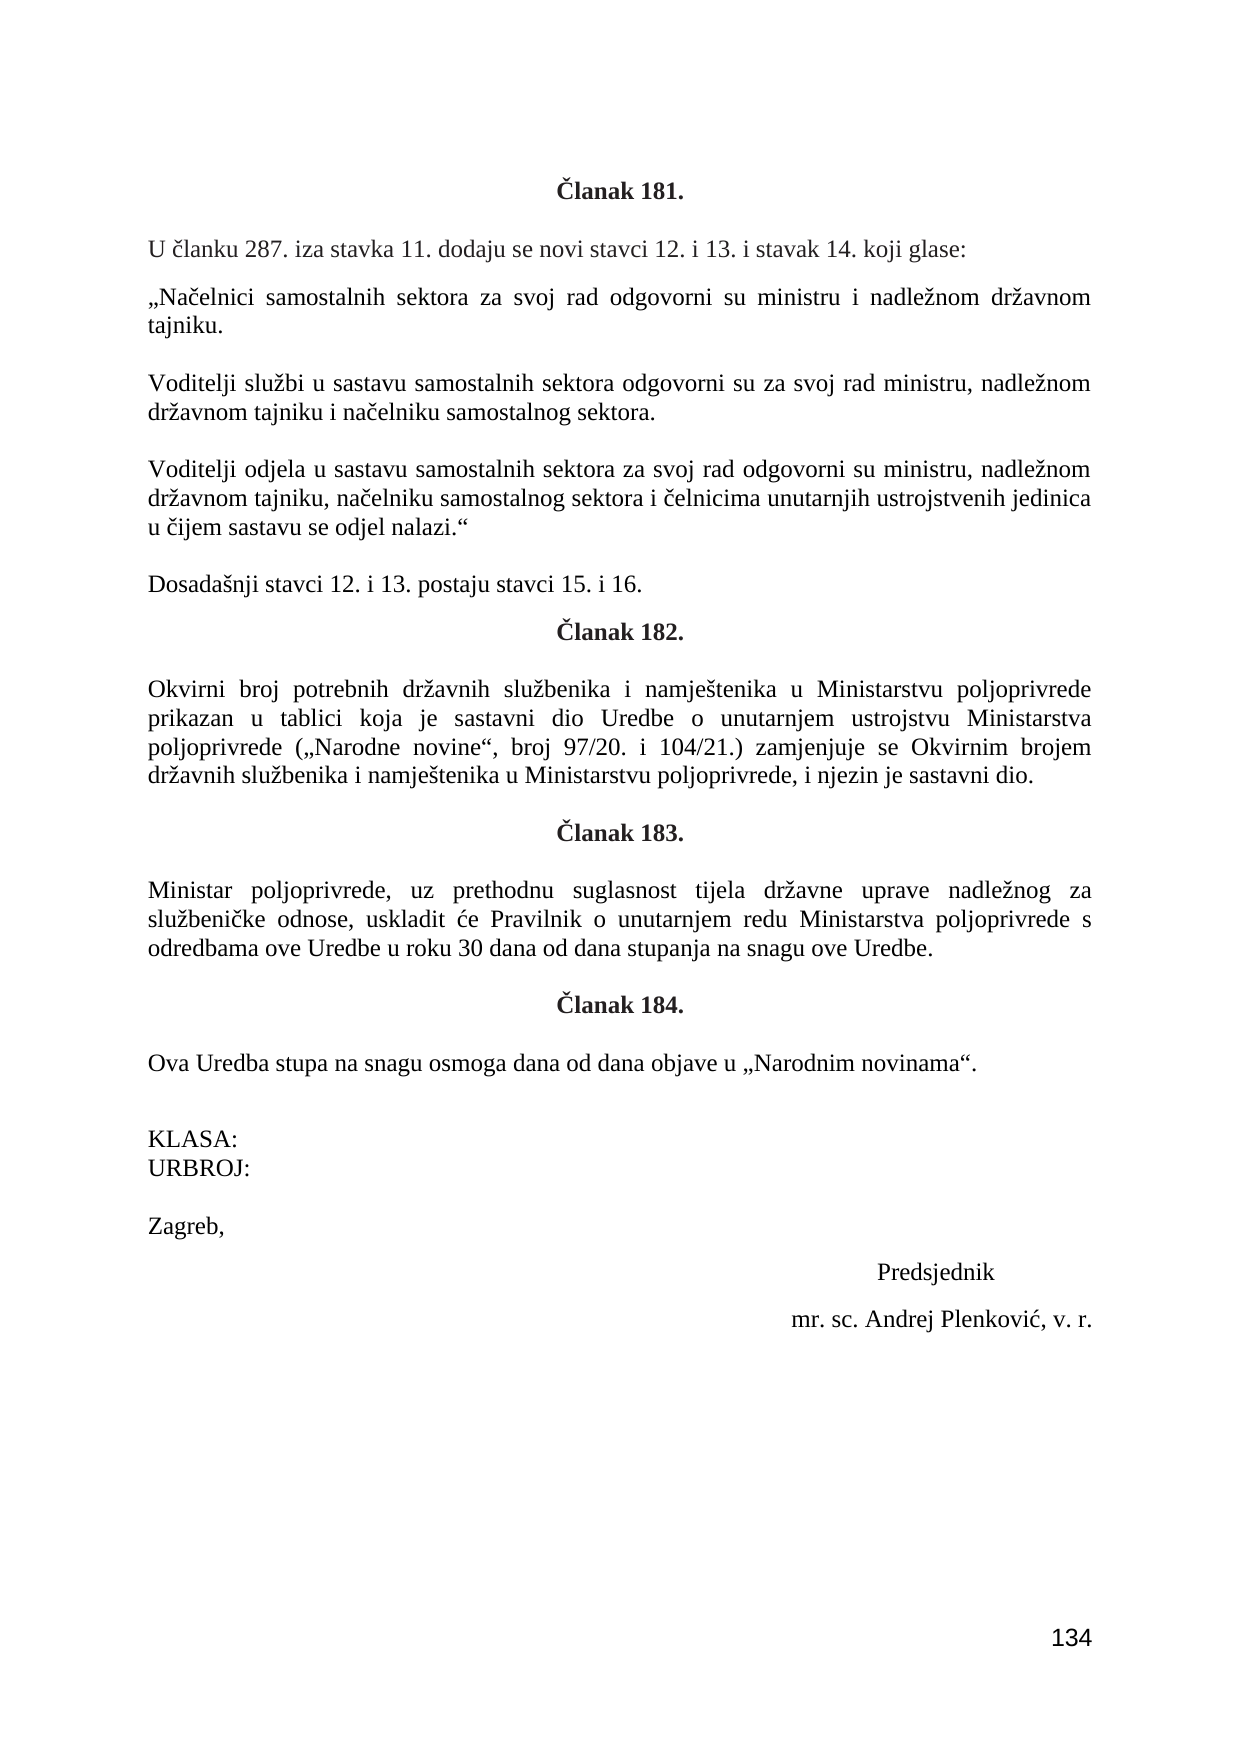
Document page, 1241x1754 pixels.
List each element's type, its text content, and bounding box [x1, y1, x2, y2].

text URBROJ: [148, 1153, 1092, 1182]
text Okvirni broj potrebnih državnih službenika i namještenika u Ministarstvu poljoprivrede prikazan u tablici koja je sastavni dio Uredbe o unutarnjem ustrojstvu Ministarstva poljoprivrede („Narodne novine“, broj 97/20. i 104/21.) zamjenjuje se Okvirnim brojem državnih službenika i namještenika u Ministarstvu poljoprivrede, i njezin je sastavni dio. [148, 674, 1092, 789]
text Voditelji službi u sastavu samostalnih sektora odgovorni su za svoj rad ministru, nadležnom državnom tajniku i načelniku samostalnog sektora. [148, 368, 1092, 425]
text Članak 182. [148, 617, 1092, 646]
text Ministar poljoprivrede, uz prethodnu suglasnost tijela državne uprave nadležnog za službeničke odnose, uskladit će Pravilnik o unutarnjem redu Ministarstva poljoprivrede s odredbama ove Uredbe u roku 30 dana od dana stupanja na snagu ove Uredbe. [148, 876, 1092, 962]
text mr. sc. Andrej Plenković, v. r. [148, 1304, 1092, 1333]
text Dosadašnji stavci 12. i 13. postaju stavci 15. i 16. [148, 569, 1092, 598]
text „Načelnici samostalnih sektora za svoj rad odgovorni su ministru i nadležnom državnom tajniku. [148, 282, 1092, 339]
text Predsjednik [148, 1257, 1092, 1285]
text Članak 183. [148, 818, 1092, 847]
text Ova Uredba stupa na snagu osmoga dana od dana objave u „Narodnim novinama“. [148, 1048, 1092, 1077]
text Zagreb, [148, 1211, 1092, 1240]
text Voditelji odjela u sastavu samostalnih sektora za svoj rad odgovorni su ministru, nadležnom državnom tajniku, načelniku samostalnog sektora i čelnicima unutarnjih ustrojstvenih jedinica u čijem sastavu se odjel nalazi.“ [148, 454, 1092, 540]
text Članak 184. [148, 991, 1092, 1019]
text Članak 181. [148, 176, 1092, 205]
text U članku 287. iza stavka 11. dodaju se novi stavci 12. i 13. i stavak 14. koji glase: [148, 234, 1092, 263]
text KLASA: [148, 1124, 1092, 1153]
